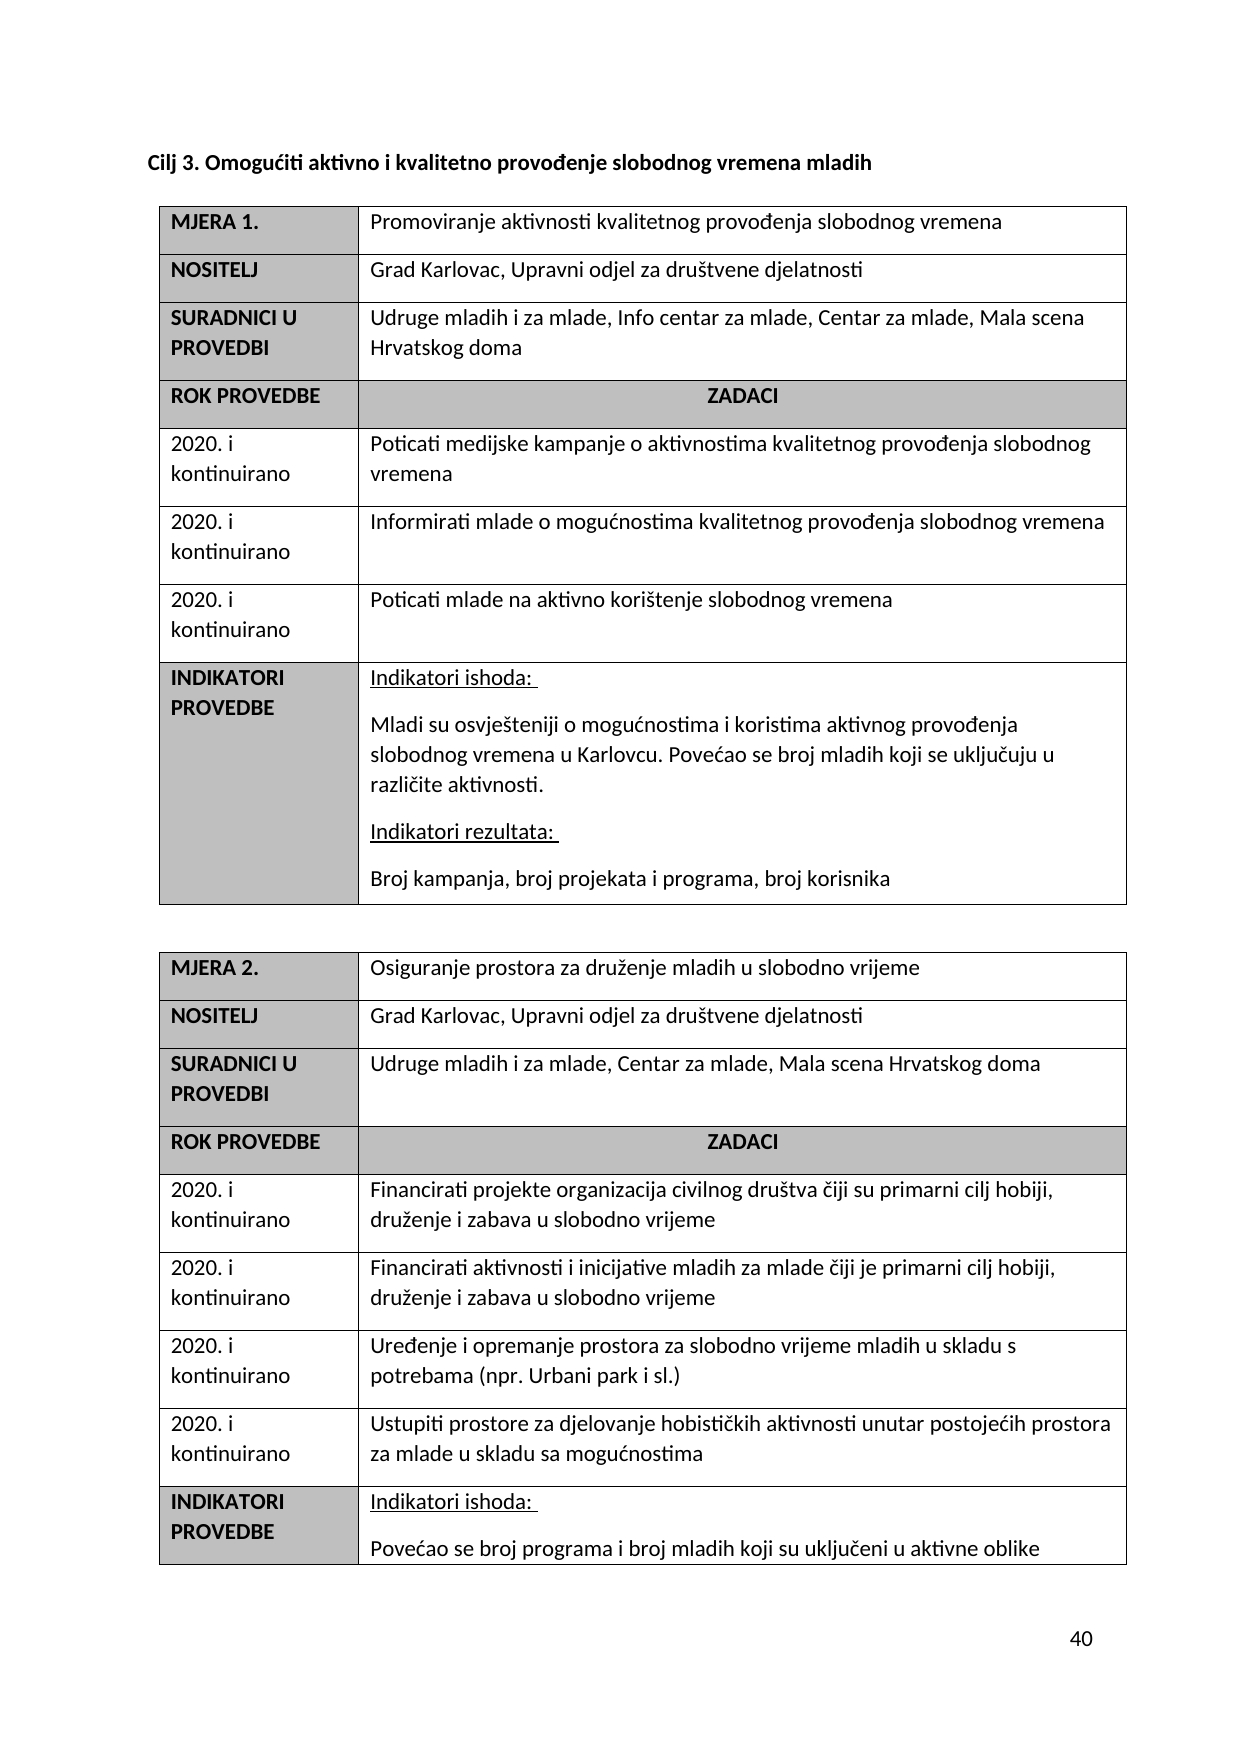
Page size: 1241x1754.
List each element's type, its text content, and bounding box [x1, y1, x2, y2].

table_cell INDIKATORI PROVEDBE [160, 663, 358, 904]
table_cell SURADNICI U PROVEDBI [160, 1049, 358, 1126]
table_cell Financirati aktivnosti i inicijative mladih za mlade čiji je primarni cilj hobiji, druženje i zabava u slobodno vrijeme [359, 1253, 1126, 1330]
table_cell INDIKATORI PROVEDBE [160, 1487, 358, 1564]
table_cell 2020. i kontinuirano [160, 1331, 358, 1408]
table_cell ROK PROVEDBE [160, 1127, 358, 1174]
table_cell 2020. i kontinuirano [160, 429, 358, 506]
table_header Promoviranje aktivnosti kvalitetnog provođenja slobodnog vremena [359, 207, 1126, 254]
table_cell 2020. i kontinuirano [160, 1409, 358, 1486]
table_cell ROK PROVEDBE [160, 381, 358, 428]
table_cell Uređenje i opremanje prostora za slobodno vrijeme mladih u skladu s potrebama (npr. Urbani park i sl.) [359, 1331, 1126, 1408]
table_cell ZADACI [359, 1127, 1126, 1174]
table_header Osiguranje prostora za druženje mladih u slobodno vrijeme [359, 953, 1126, 1000]
table_cell SURADNICI U PROVEDBI [160, 303, 358, 380]
table_cell Indikatori ishoda: Mladi su osvješteniji o mogućnostima i koristima aktivnog provođenja slobodnog vremena u Karlovcu. Povećao se broj mladih koji se uključuju u različite aktivnosti. Indikatori rezultata: Broj kampanja, broj projekata i programa, broj korisnika [359, 663, 1126, 904]
table_cell 2020. i kontinuirano [160, 1253, 358, 1330]
table_cell Grad Karlovac, Upravni odjel za društvene djelatnosti [359, 1001, 1126, 1048]
table_cell NOSITELJ [160, 255, 358, 302]
table_header MJERA 2. [160, 953, 358, 1000]
table_header MJERA 1. [160, 207, 358, 254]
table_cell ZADACI [359, 381, 1126, 428]
table_cell Ustupiti prostore za djelovanje hobističkih aktivnosti unutar postojećih prostora za mlade u skladu sa mogućnostima [359, 1409, 1126, 1486]
table_cell Poticati medijske kampanje o aktivnostima kvalitetnog provođenja slobodnog vremena [359, 429, 1126, 506]
table_cell Udruge mladih i za mlade, Info centar za mlade, Centar za mlade, Mala scena Hrvatskog doma [359, 303, 1126, 380]
table_cell 2020. i kontinuirano [160, 1175, 358, 1252]
table_cell Grad Karlovac, Upravni odjel za društvene djelatnosti [359, 255, 1126, 302]
table_cell Poticati mlade na aktivno korištenje slobodnog vremena [359, 585, 1126, 662]
table_cell Informirati mlade o mogućnostima kvalitetnog provođenja slobodnog vremena [359, 507, 1126, 584]
table_cell NOSITELJ [160, 1001, 358, 1048]
text Cilj 3. Omogućiti aktivno i kvalitetno provođenje slobodnog vremena mladih [148, 148, 1093, 176]
table_cell 2020. i kontinuirano [160, 507, 358, 584]
table_cell Financirati projekte organizacija civilnog društva čiji su primarni cilj hobiji, druženje i zabava u slobodno vrijeme [359, 1175, 1126, 1252]
table_cell 2020. i kontinuirano [160, 585, 358, 662]
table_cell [359, 1487, 1126, 1564]
table_cell Udruge mladih i za mlade, Centar za mlade, Mala scena Hrvatskog doma [359, 1049, 1126, 1126]
